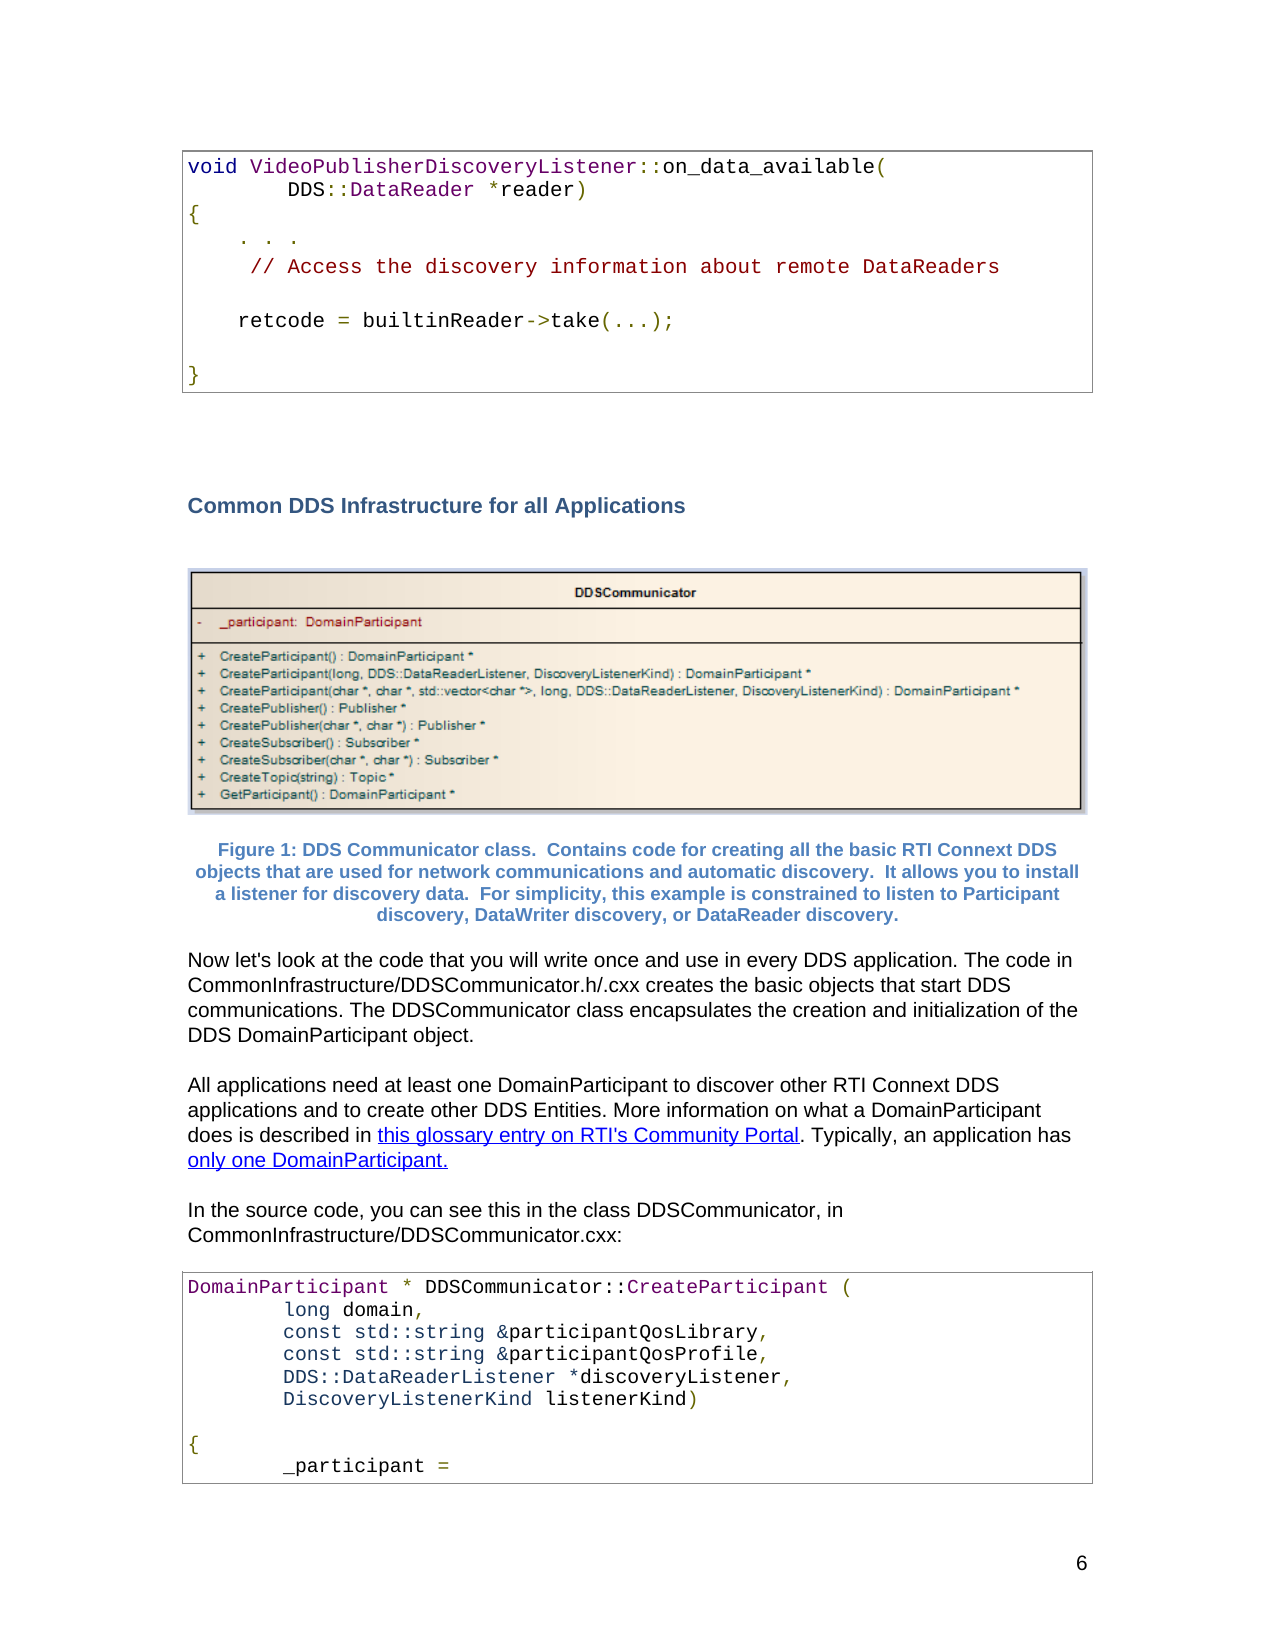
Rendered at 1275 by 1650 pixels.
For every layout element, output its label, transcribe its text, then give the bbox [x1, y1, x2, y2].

text const std::string &participantQosProfile, [187, 1344, 1087, 1367]
text long domain, [187, 1299, 1087, 1322]
text Figure 1: DDS Communicator class. Contains code for creating all the basic RTI Connext DDS objects that are used for network communications and automatic discovery. It allows you to install a listener for discovery data. For simplicity, this example is constrained to listen to Participant discovery, DataWriter discovery, or DataReader discovery. [187, 839, 1087, 926]
text // Access the discovery information about remote DataReaders [183, 251, 1092, 304]
text const std::string &participantQosLibrary, [187, 1322, 1087, 1344]
text Now let's look at the code that you will write once and use in every DDS application. The code in CommonInfrastructure/DDSCommunicator.h/.cxx creates the basic objects that start DDS communications. The DDSCommunicator class encapsulates the creation and initialization of the DDS DomainParticipant object. [187, 946, 1087, 1046]
text { [187, 1434, 1087, 1451]
text DDS::DataReaderListener *discoveryListener, [187, 1367, 1087, 1389]
text DiscoveryListenerKind listenerKind) [187, 1389, 1087, 1411]
picture [187, 568, 1088, 815]
text } [183, 334, 1092, 392]
text void VideoPublisherDiscoveryListener::on_data_available( DDS::DataReader *reader) { . . . [183, 152, 1092, 250]
text DomainParticipant * DDSCommunicator::CreateParticipant ( [183, 1273, 1092, 1299]
text All applications need at least one DomainParticipant to discover other RTI Connext DDS applications and to create other DDS Entities. More information on what a DomainParticipant does is described in this glossary entry on RTI's Community Portal. Typically, an application has only one DomainParticipant. [187, 1071, 1087, 1171]
subtitle Common DDS Infrastructure for all Applications [187, 493, 1087, 518]
text _participant = [183, 1451, 1092, 1483]
text In the source code, you can see this in the class DDSCommunicator, in CommonInfrastructure/DDSCommunicator.cxx: [187, 1196, 1087, 1246]
text retcode = builtinReader->take(...); [183, 304, 1092, 334]
